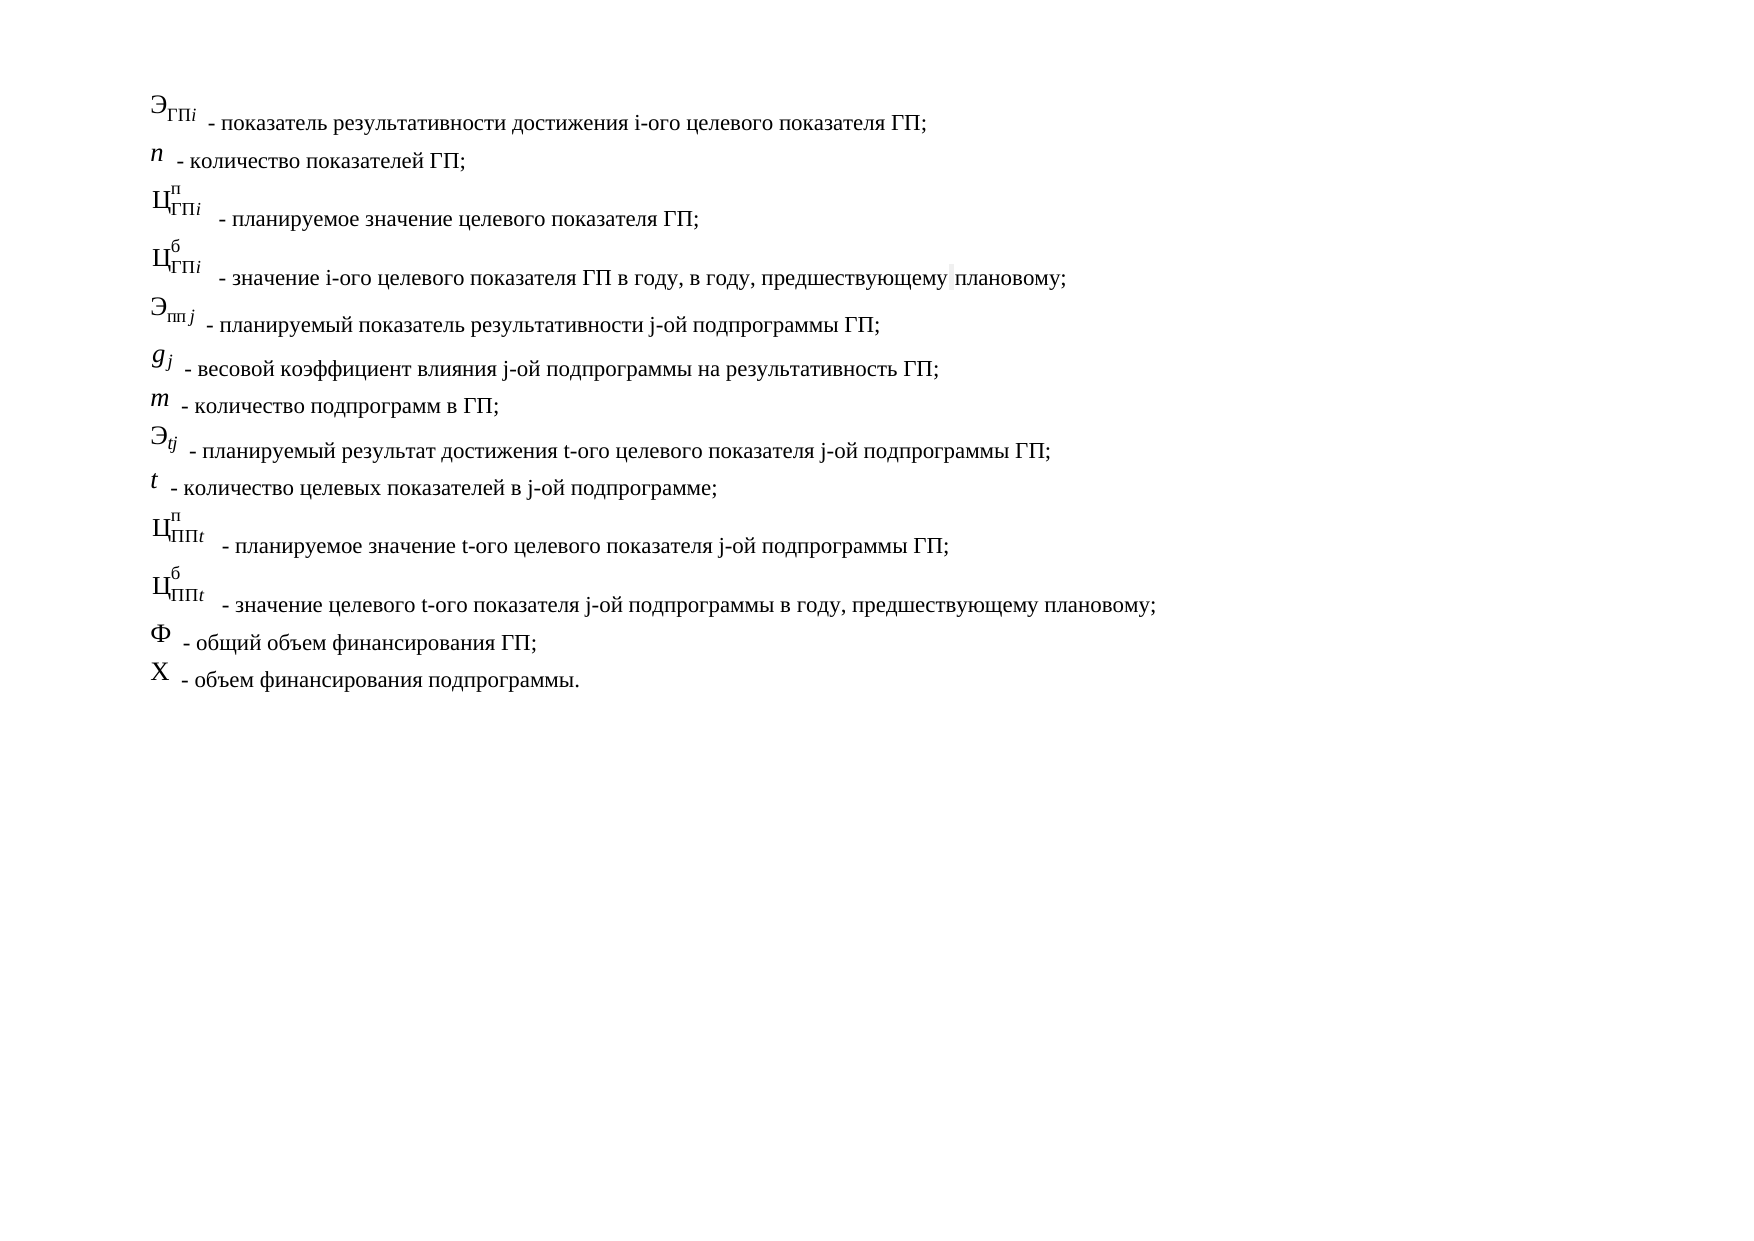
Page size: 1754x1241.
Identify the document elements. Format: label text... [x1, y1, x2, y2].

text - значение целевого t-ого показателя j-ой подпрограммы в году, предшествующему плановому; [74, 559, 1679, 617]
text - показатель результативности достижения i-ого целевого показателя ГП; [74, 89, 1679, 136]
text - планируемый результат достижения t-ого целевого показателя j-ой подпрограммы ГП; [74, 419, 1679, 463]
text - количество подпрограмм в ГП; [74, 381, 1679, 419]
text - планируемый показатель результативности j-ой подпрограммы ГП; [74, 290, 1679, 337]
text - объем финансирования подпрограммы. [74, 655, 1679, 693]
text - количество показателей ГП; [74, 136, 1679, 174]
text - общий объем финансирования ГП; [74, 617, 1679, 655]
text - значение i-ого целевого показателя ГП в году, в году, предшествующему плановому; [74, 232, 1679, 290]
text - планируемое значение t-ого целевого показателя j-ой подпрограммы ГП; [74, 501, 1679, 559]
text - весовой коэффициент влияния j-ой подпрограммы на результативность ГП; [74, 337, 1679, 381]
text - количество целевых показателей в j-ой подпрограмме; [74, 463, 1679, 501]
text - планируемое значение целевого показателя ГП; [74, 174, 1679, 232]
